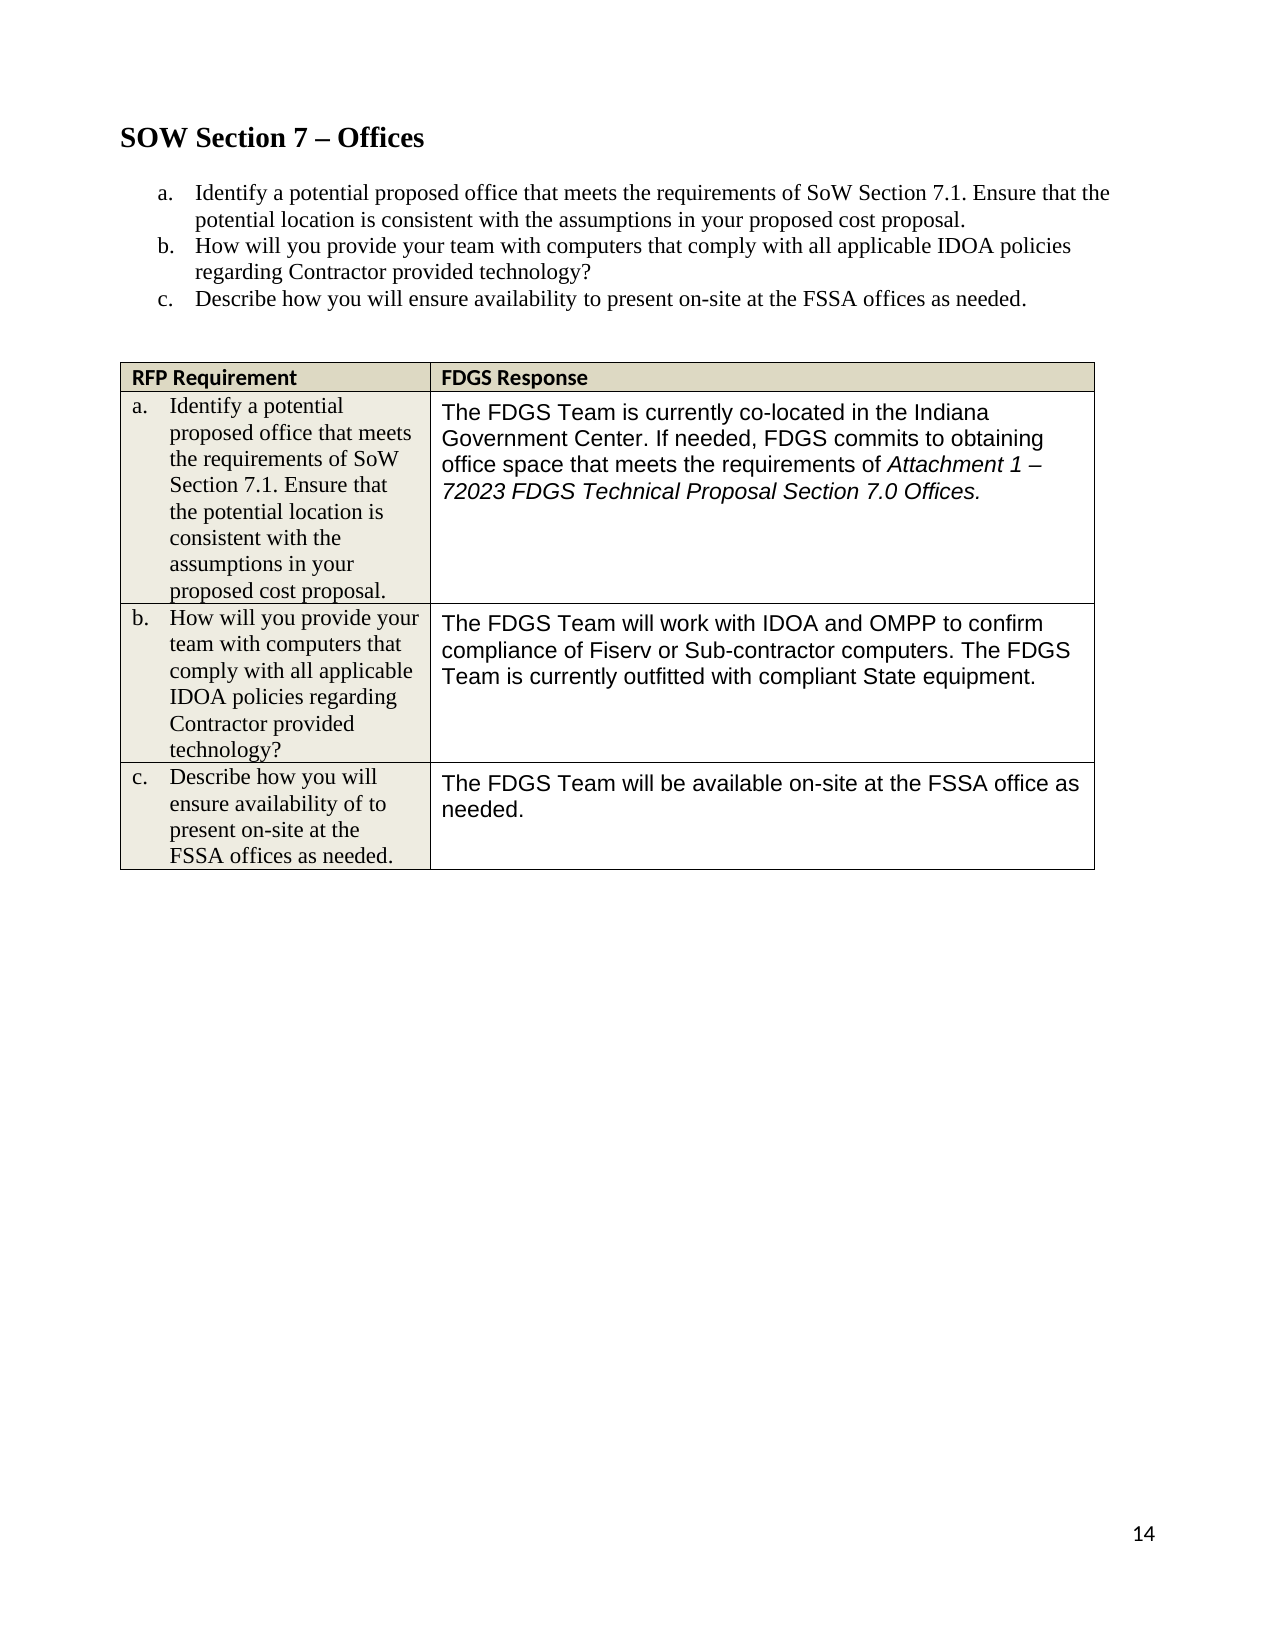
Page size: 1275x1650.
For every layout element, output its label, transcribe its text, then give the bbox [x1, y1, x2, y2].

list Identify a potential proposed office that meets the requirements of SoW Section 7.1. Ensure that the potential location is consistent with the assumptions in your proposed cost proposal. [157, 179, 1155, 232]
list How will you provide your team with computers that comply with all applicable IDOA policies regarding Contractor provided technology? [157, 232, 1155, 285]
text SOW Section 7 – Offices [120, 120, 1155, 153]
table_header RFP Requirement [121, 363, 430, 391]
table_header FDGS Response [431, 363, 1094, 391]
table_cell Identify a potential proposed office that meets the requirements of SoW Section 7.1. Ensure that the potential location is consistent with the assumptions in your proposed cost proposal. [121, 392, 430, 603]
table_cell How will you provide your team with computers that comply with all applicable IDOA policies regarding Contractor provided technology? [121, 604, 430, 762]
table_cell The FDGS Team is currently co-located in the Indiana Government Center. If needed, FDGS commits to obtaining office space that meets the requirements of Attachment 1 – 72023 FDGS Technical Proposal Section 7.0 Offices. [431, 392, 1094, 603]
table_cell The FDGS Team will be available on-site at the FSSA office as needed. [431, 763, 1094, 869]
table_cell The FDGS Team will work with IDOA and OMPP to confirm compliance of Fiserv or Sub-contractor computers. The FDGS Team is currently outfitted with compliant State equipment. [431, 604, 1094, 762]
list Describe how you will ensure availability to present on-site at the FSSA offices as needed. [157, 285, 1155, 311]
table_cell Describe how you will ensure availability of to present on-site at the FSSA offices as needed. [121, 763, 430, 869]
